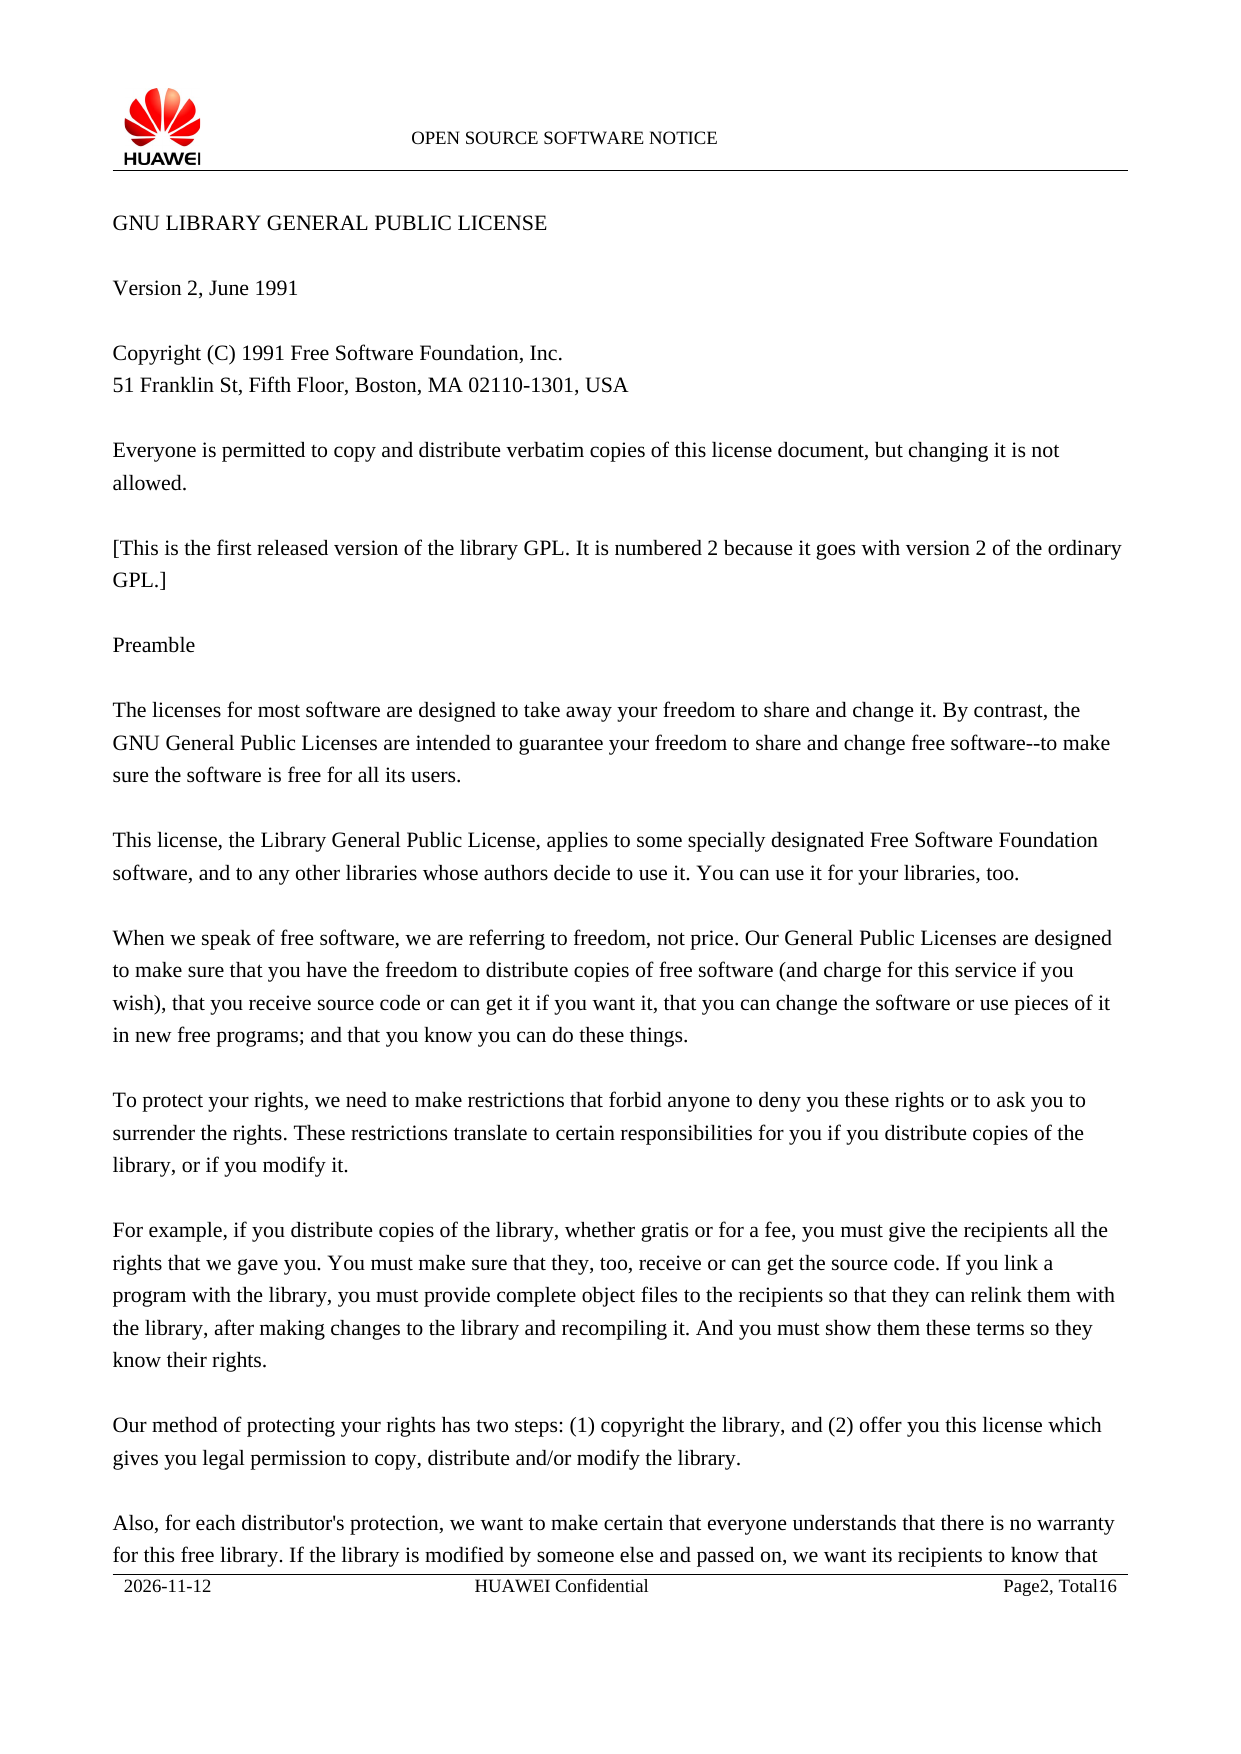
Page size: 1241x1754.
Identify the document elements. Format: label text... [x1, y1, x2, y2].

picture [124, 88, 201, 165]
